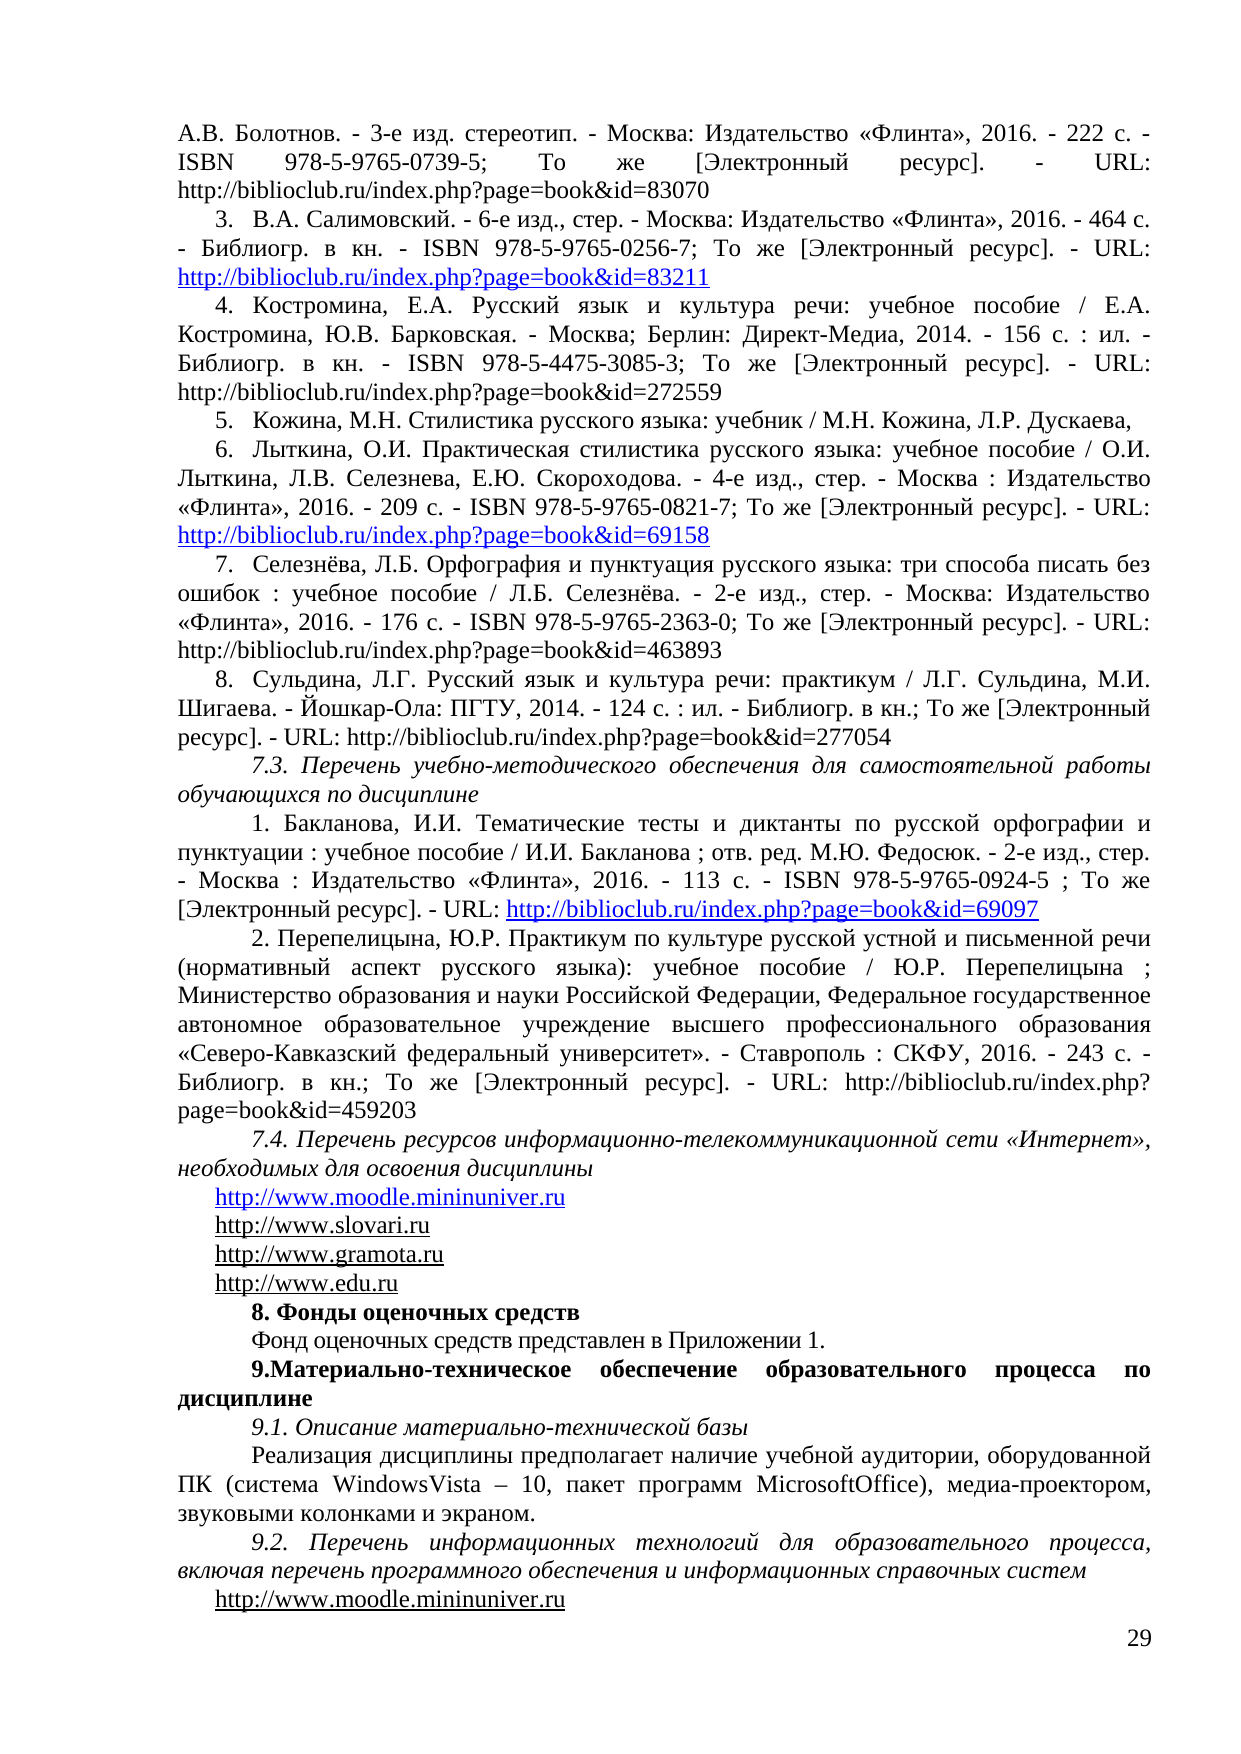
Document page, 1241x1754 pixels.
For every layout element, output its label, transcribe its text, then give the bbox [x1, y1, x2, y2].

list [177, 118, 1152, 204]
text http://www.moodle.mininuniver.ru [215, 1584, 1152, 1613]
text 2. Перепелицына, Ю.Р. Практикум по культуре русской устной и письменной речи (нормативный аспект русского языка): учебное пособие / Ю.Р. Перепелицына ; Министерство образования и науки Российской Федерации, Федеральное государственное автономное образовательное учреждение высшего профессионального образования «Северо-Кавказский федеральный университет». - Ставрополь : СКФУ, 2016. - 243 с. - Библиогр. в кн.; То же [Электронный ресурс]. - URL: http://biblioclub.ru/index.php?page=book&id=459203 [177, 923, 1152, 1124]
list Сульдина, Л.Г. Русский язык и культура речи: практикум / Л.Г. Сульдина, М.И. Шигаева. - Йошкар-Ола: ПГТУ, 2014. - 124 с. : ил. - Библиогр. в кн.; То же [Электронный ресурс]. - URL: http://biblioclub.ru/index.php?page=book&id=277054 [177, 664, 1152, 751]
list В.А. Салимовский. - 6-е изд., стер. - Москва: Издательство «Флинта», 2016. - 464 с. - Библиогр. в кн. - ISBN 978-5-9765-0256-7; То же [Электронный ресурс]. - URL: http://biblioclub.ru/index.php?page=book&id=83211 [177, 204, 1152, 291]
text 9.1. Описание материально-технической базы [177, 1412, 1152, 1441]
text http://www.slovari.ru [215, 1211, 1152, 1239]
text Фонд оценочных средств представлен в Приложении 1. [177, 1326, 1152, 1354]
text 8. Фонды оценочных средств [177, 1297, 1152, 1326]
text Реализация дисциплины предполагает наличие учебной аудитории, оборудованной ПК (система WindowsVista – 10, пакет программ MicrosoftOffice), медиа-проектором, звуковыми колонками и экраном. [177, 1441, 1152, 1527]
text 9.2. Перечень информационных технологий для образовательного процесса, включая перечень программного обеспечения и информационных справочных систем [177, 1527, 1152, 1584]
list Кожина, М.Н. Стилистика русского языка: учебник / М.Н. Кожина, Л.Р. Дускаева, [177, 406, 1152, 434]
text http://www.gramota.ru [215, 1239, 1152, 1268]
list Костромина, Е.А. Русский язык и культура речи: учебное пособие / Е.А. Костромина, Ю.В. Барковская. - Москва; Берлин: Директ-Медиа, 2014. - 156 с. : ил. - Библиогр. в кн. - ISBN 978-5-4475-3085-3; То же [Электронный ресурс]. - URL: http://biblioclub.ru/index.php?page=book&id=272559 [177, 291, 1152, 406]
text 1. Бакланова, И.И. Тематические тесты и диктанты по русской орфографии и пунктуации : учебное пособие / И.И. Бакланова ; отв. ред. М.Ю. Федосюк. - 2-е изд., стер. - Москва : Издательство «Флинта», 2016. - 113 с. - ISBN 978-5-9765-0924-5 ; То же [Электронный ресурс]. - URL: http://biblioclub.ru/index.php?page=book&id=69097 [177, 808, 1152, 923]
text 9.Материально-техническое обеспечение образовательного процесса по дисциплине [177, 1354, 1152, 1412]
list Селезнёва, Л.Б. Орфография и пунктуация русского языка: три способа писать без ошибок : учебное пособие / Л.Б. Селезнёва. - 2-е изд., стер. - Москва: Издательство «Флинта», 2016. - 176 с. - ISBN 978-5-9765-2363-0; То же [Электронный ресурс]. - URL: http://biblioclub.ru/index.php?page=book&id=463893 [177, 549, 1152, 664]
list Лыткина, О.И. Практическая стилистика русского языка: учебное пособие / О.И. Лыткина, Л.В. Селезнева, Е.Ю. Скороходова. - 4-е изд., стер. - Москва : Издательство «Флинта», 2016. - 209 с. - ISBN 978-5-9765-0821-7; То же [Электронный ресурс]. - URL: http://biblioclub.ru/index.php?page=book&id=69158 [177, 434, 1152, 549]
text 7.4. Перечень ресурсов информационно-телекоммуникационной сети «Интернет», необходимых для освоения дисциплины [177, 1124, 1152, 1182]
text http://www.edu.ru [215, 1268, 1152, 1297]
text 7.3. Перечень учебно-методического обеспечения для самостоятельной работы обучающихся по дисциплине [177, 751, 1152, 808]
text http://www.moodle.mininuniver.ru [215, 1182, 1152, 1211]
